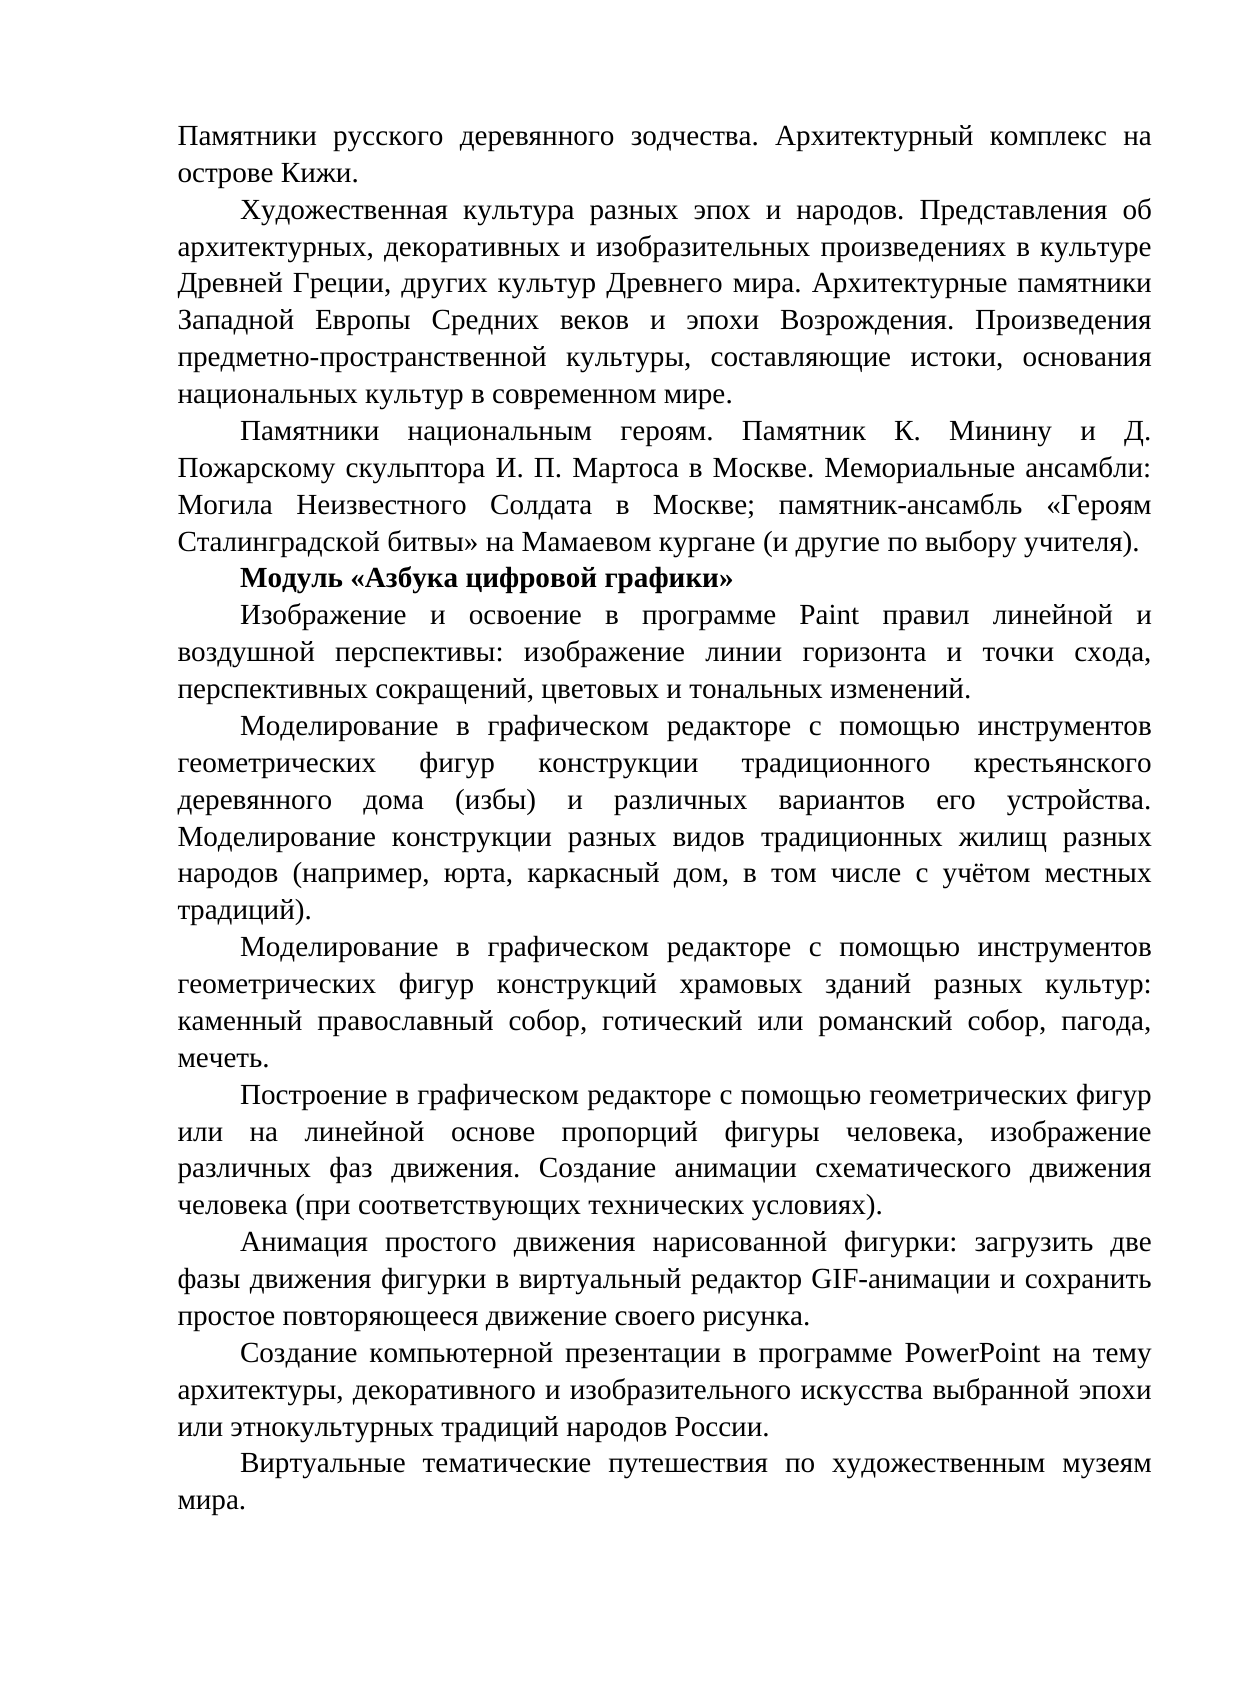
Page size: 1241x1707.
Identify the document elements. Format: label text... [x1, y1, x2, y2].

text Построение в графическом редакторе с помощью геометрических фигур или на линейной основе пропорций фигуры человека, изображение различных фаз движения. Создание анимации схематического движения человека (при соответствующих технических условиях). [177, 1077, 1152, 1221]
text Художественная культура разных эпох и народов. Представления об архитектурных, декоративных и изобразительных произведениях в культуре Древней Греции, других культур Древнего мира. Архитектурные памятники Западной Европы Средних веков и эпохи Возрождения. Произведения предметно-пространственной культуры, составляющие истоки, основания национальных культур в современном мире. [177, 192, 1152, 410]
text Создание компьютерной презентации в программе PowerPoint на тему архитектуры, декоративного и изобразительного искусства выбранной эпохи или этнокультурных традиций народов России. [177, 1335, 1152, 1442]
text Моделирование в графическом редакторе с помощью инструментов геометрических фигур конструкции традиционного крестьянского деревянного дома (избы) и различных вариантов его устройства. Моделирование конструкции разных видов традиционных жилищ разных народов (например, юрта, каркасный дом, в том числе с учётом местных традиций). [177, 708, 1152, 926]
text Памятники национальным героям. Памятник К. Минину и Д. Пожарскому скульптора И. П. Мартоса в Москве. Мемориальные ансамбли: Могила Неизвестного Солдата в Москве; памятник-ансамбль «Героям Сталинградской битвы» на Мамаевом кургане (и другие по выбору учителя). [177, 413, 1152, 557]
text Модуль «Азбука цифровой графики» [177, 561, 1152, 594]
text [177, 118, 1152, 188]
text Моделирование в графическом редакторе с помощью инструментов геометрических фигур конструкций храмовых зданий разных культур: каменный православный собор, готический или романский собор, пагода, мечеть. [177, 929, 1152, 1073]
text Изображение и освоение в программе Paint правил линейной и воздушной перспективы: изображение линии горизонта и точки схода, перспективных сокращений, цветовых и тональных изменений. [177, 597, 1152, 705]
text Виртуальные тематические путешествия по художественным музеям мира. [177, 1446, 1152, 1516]
text Анимация простого движения нарисованной фигурки: загрузить две фазы движения фигурки в виртуальный редактор GIF-анимации и сохранить простое повторяющееся движение своего рисунка. [177, 1224, 1152, 1332]
